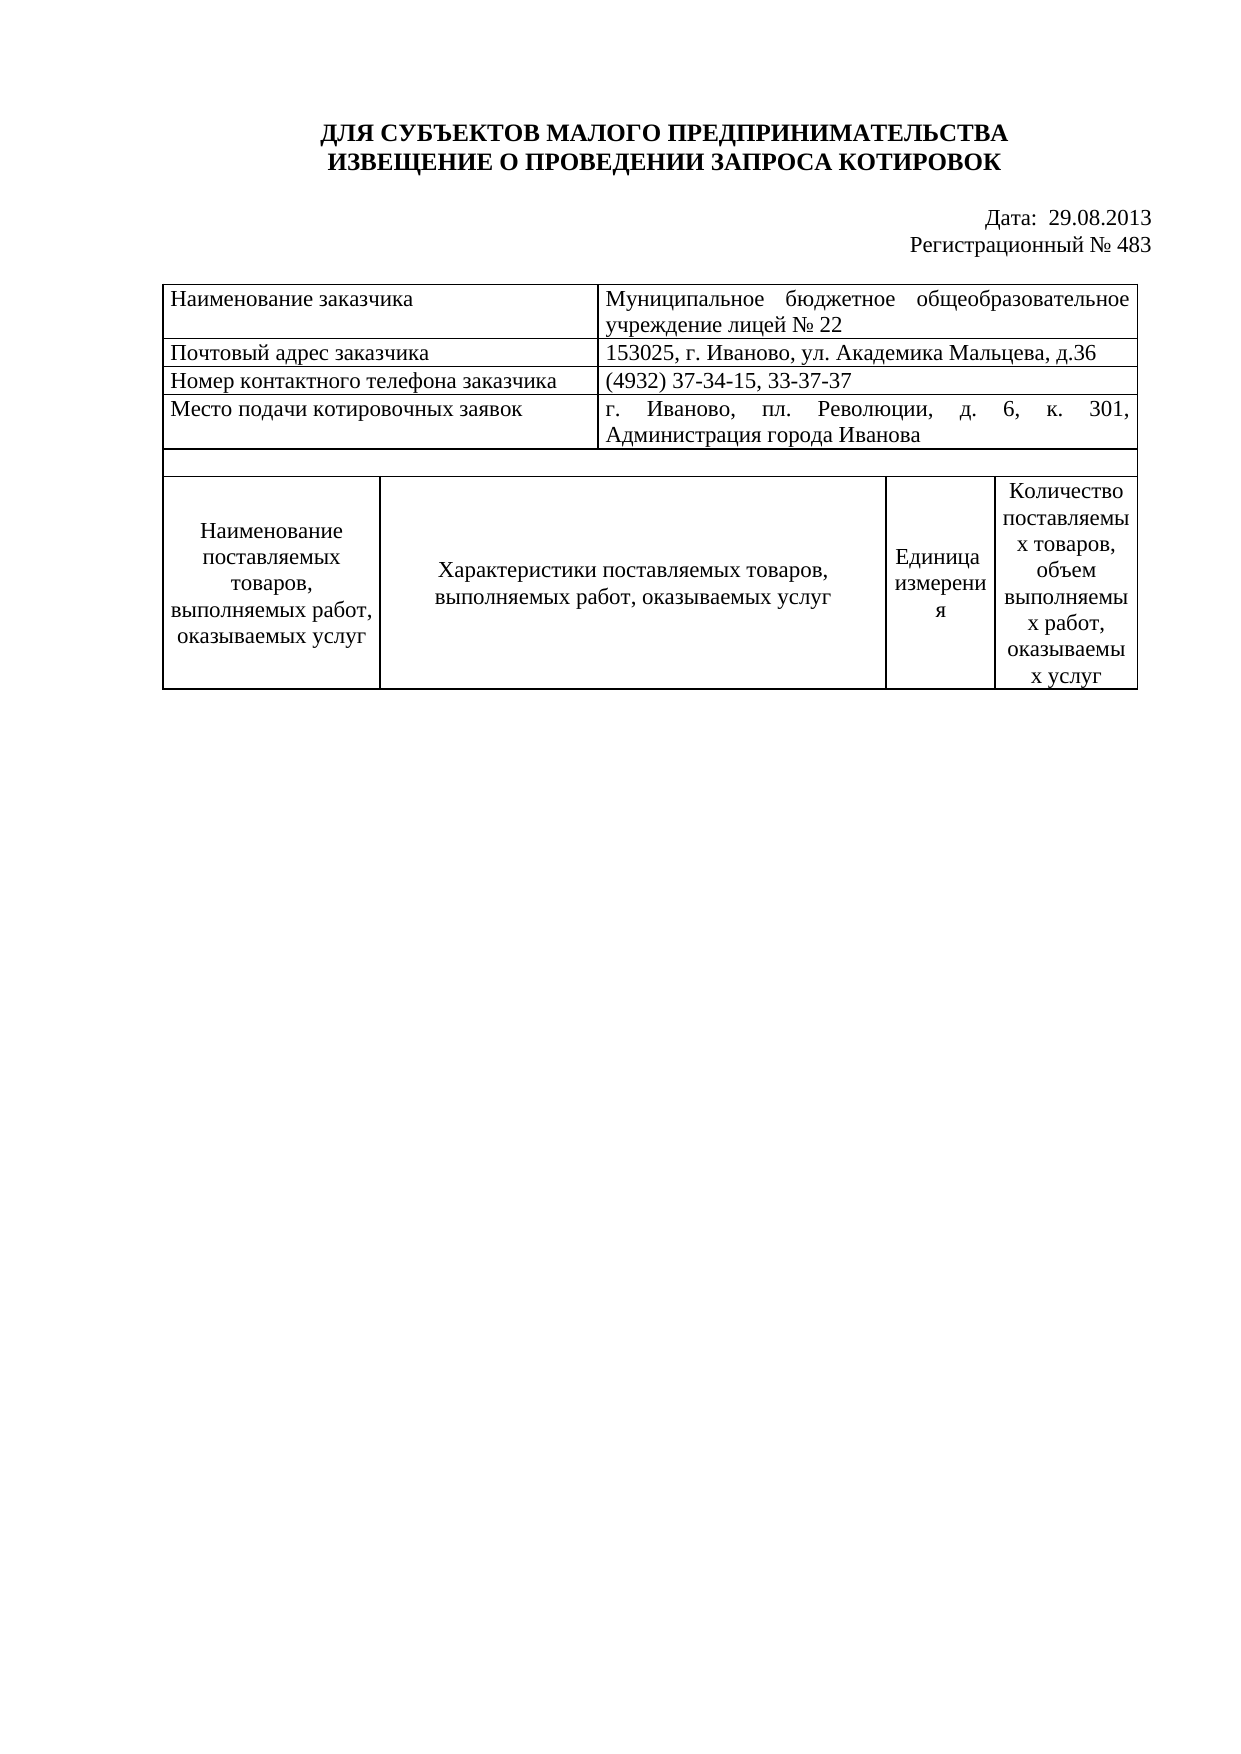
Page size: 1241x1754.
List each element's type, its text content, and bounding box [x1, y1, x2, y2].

table_cell 153025, г. Иваново, ул. Академика Мальцева, д.36 [599, 339, 1137, 366]
text Дата: 29.08.2013 Регистрационный № 483 [177, 204, 1152, 257]
table_cell (4932) 37-34-15, 33-37-37 [599, 367, 1137, 393]
text ИЗВЕЩЕНИЕ О ПРОВЕДЕНИИ ЗАПРОСА КОТИРОВОК [177, 147, 1152, 176]
table_header Наименование заказчика [164, 285, 597, 338]
table_cell Единица измерения [887, 477, 994, 688]
table_cell Место подачи котировочных заявок [164, 395, 597, 448]
text ДЛЯ СУБЪЕКТОВ МАЛОГО ПРЕДПРИНИМАТЕЛЬСТВА [177, 118, 1152, 147]
table_cell Количество поставляемых товаров, объем выполняемых работ, оказываемых услуг [996, 477, 1137, 688]
table_cell Характеристики поставляемых товаров, выполняемых работ, оказываемых услуг [381, 477, 885, 688]
table_cell г. Иваново, пл. Революции, д. 6, к. 301, Администрация города Иванова [599, 395, 1137, 448]
table_cell [164, 450, 1137, 476]
table_cell Наименование поставляемых товаров, выполняемых работ, оказываемых услуг [164, 477, 379, 688]
table_header Муниципальное бюджетное общеобразовательное учреждение лицей № 22 [599, 285, 1137, 338]
table_cell Номер контактного телефона заказчика [164, 367, 597, 393]
table_cell Почтовый адрес заказчика [164, 339, 597, 366]
